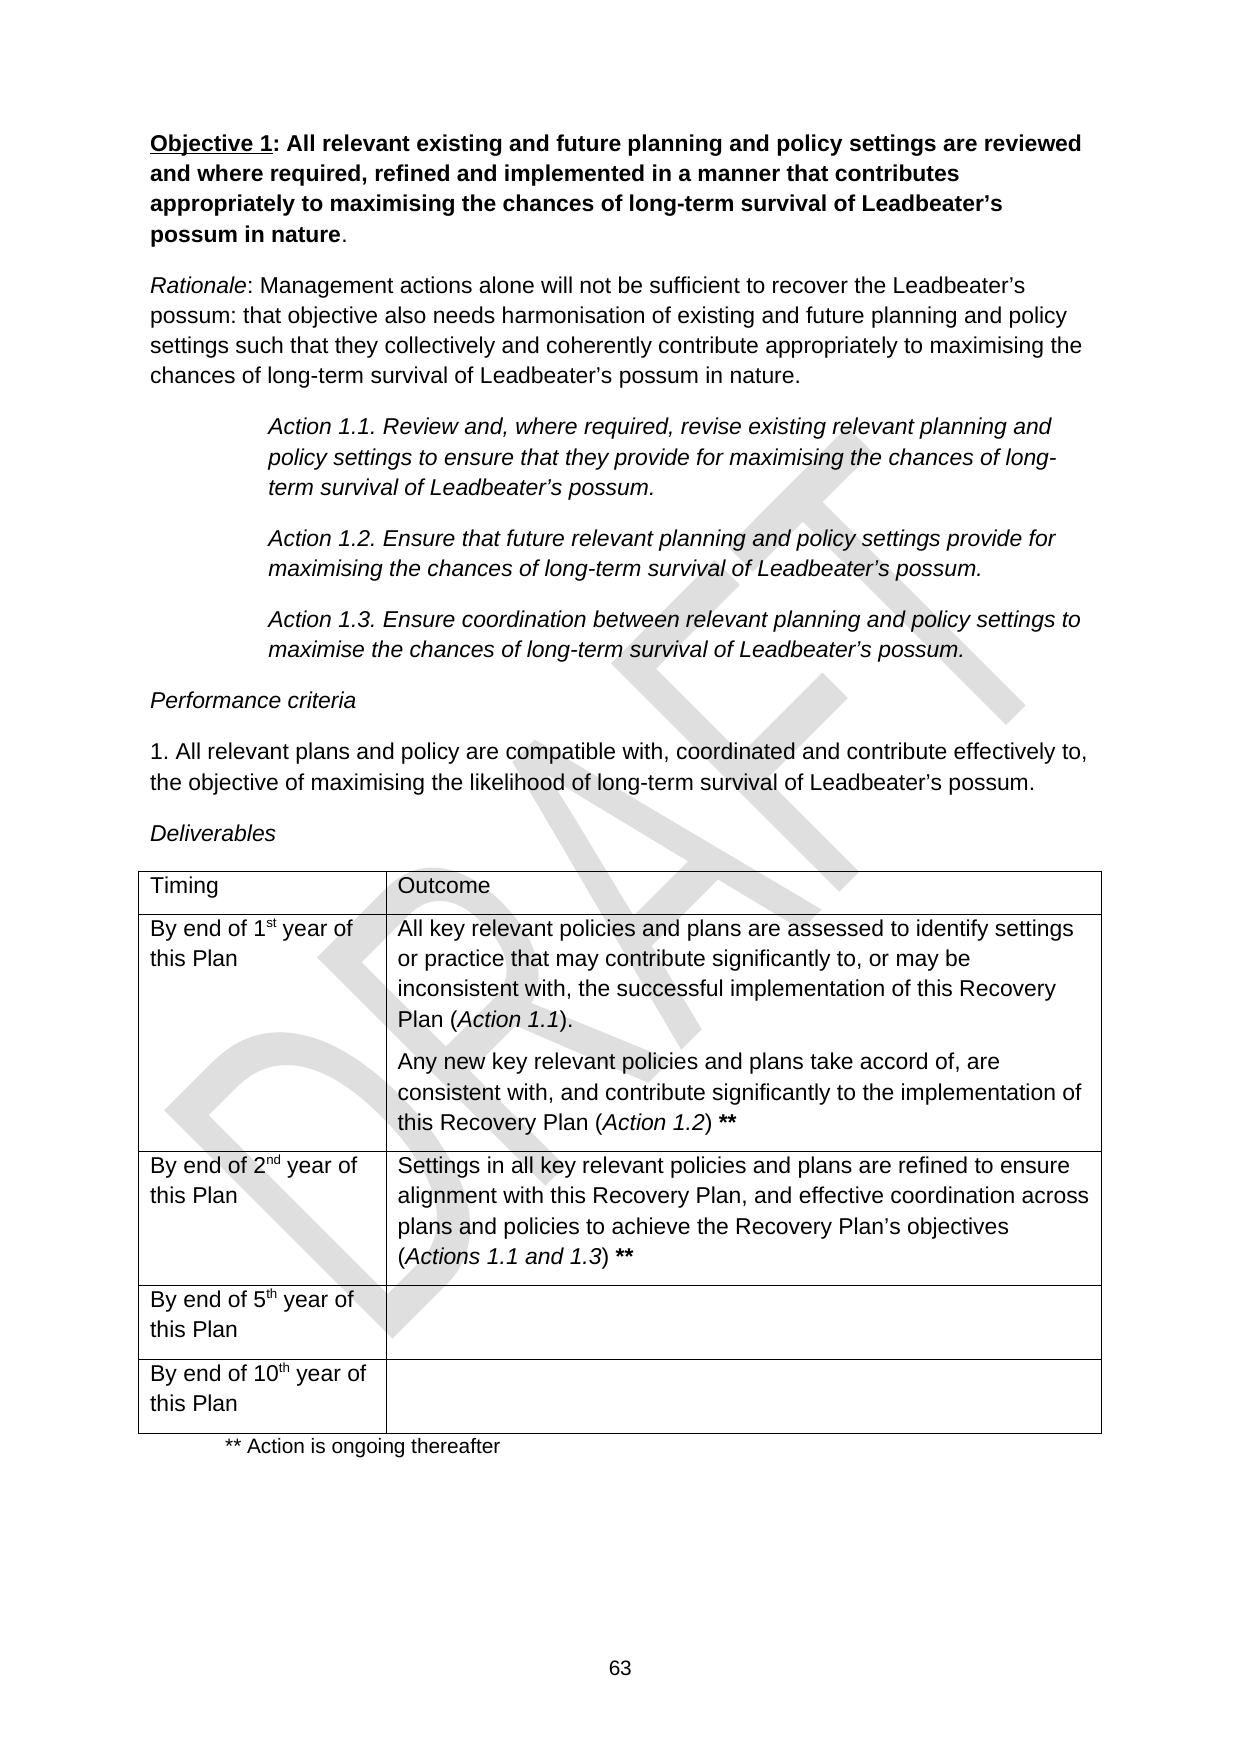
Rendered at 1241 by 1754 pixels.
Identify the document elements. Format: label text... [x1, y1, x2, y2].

table_cell By end of 2nd year of this Plan [139, 1152, 386, 1285]
text Rationale: Management actions alone will not be sufficient to recover the Leadbeater’s possum: that objective also needs harmonisation of existing and future planning and policy settings such that they collectively and coherently contribute appropriately to maximising the chances of long-term survival of Leadbeater’s possum in nature. [150, 272, 1090, 388]
text Action 1.2. Ensure that future relevant planning and policy settings provide for maximising the chances of long-term survival of Leadbeater’s possum. [268, 525, 1090, 581]
text ** Action is ongoing thereafter [150, 1434, 1090, 1457]
text Action 1.1. Review and, where required, revise existing relevant planning and policy settings to ensure that they provide for maximising the chances of long-term survival of Leadbeater’s possum. [268, 413, 1090, 500]
table_cell By end of 1st year of this Plan [139, 915, 386, 1151]
table_cell [387, 1360, 1101, 1432]
text Performance criteria [150, 687, 1090, 713]
table_header Outcome [387, 872, 1101, 914]
table_cell Settings in all key relevant policies and plans are refined to ensure alignment with this Recovery Plan, and effective coordination across plans and policies to achieve the Recovery Plan’s objectives (Actions 1.1 and 1.3) ** [387, 1152, 1101, 1285]
text Deliverables [150, 819, 1090, 846]
text Objective 1: All relevant existing and future planning and policy settings are reviewed and where required, refined and implemented in a manner that contributes appropriately to maximising the chances of long-term survival of Leadbeater’s possum in nature. [150, 130, 1090, 247]
table_cell By end of 10th year of this Plan [139, 1360, 386, 1432]
table_header Timing [139, 872, 386, 914]
text 1. All relevant plans and policy are compatible with, coordinated and contribute effectively to, the objective of maximising the likelihood of long-term survival of Leadbeater’s possum. [150, 738, 1090, 795]
table_cell By end of 5th year of this Plan [139, 1286, 386, 1359]
table_cell All key relevant policies and plans are assessed to identify settings or practice that may contribute significantly to, or may be inconsistent with, the successful implementation of this Recovery Plan (Action 1.1). Any new key relevant policies and plans take accord of, are consistent with, and contribute significantly to the implementation of this Recovery Plan (Action 1.2) ** [387, 915, 1101, 1151]
table_cell [387, 1286, 1101, 1359]
text Action 1.3. Ensure coordination between relevant planning and policy settings to maximise the chances of long-term survival of Leadbeater’s possum. [268, 606, 1090, 662]
